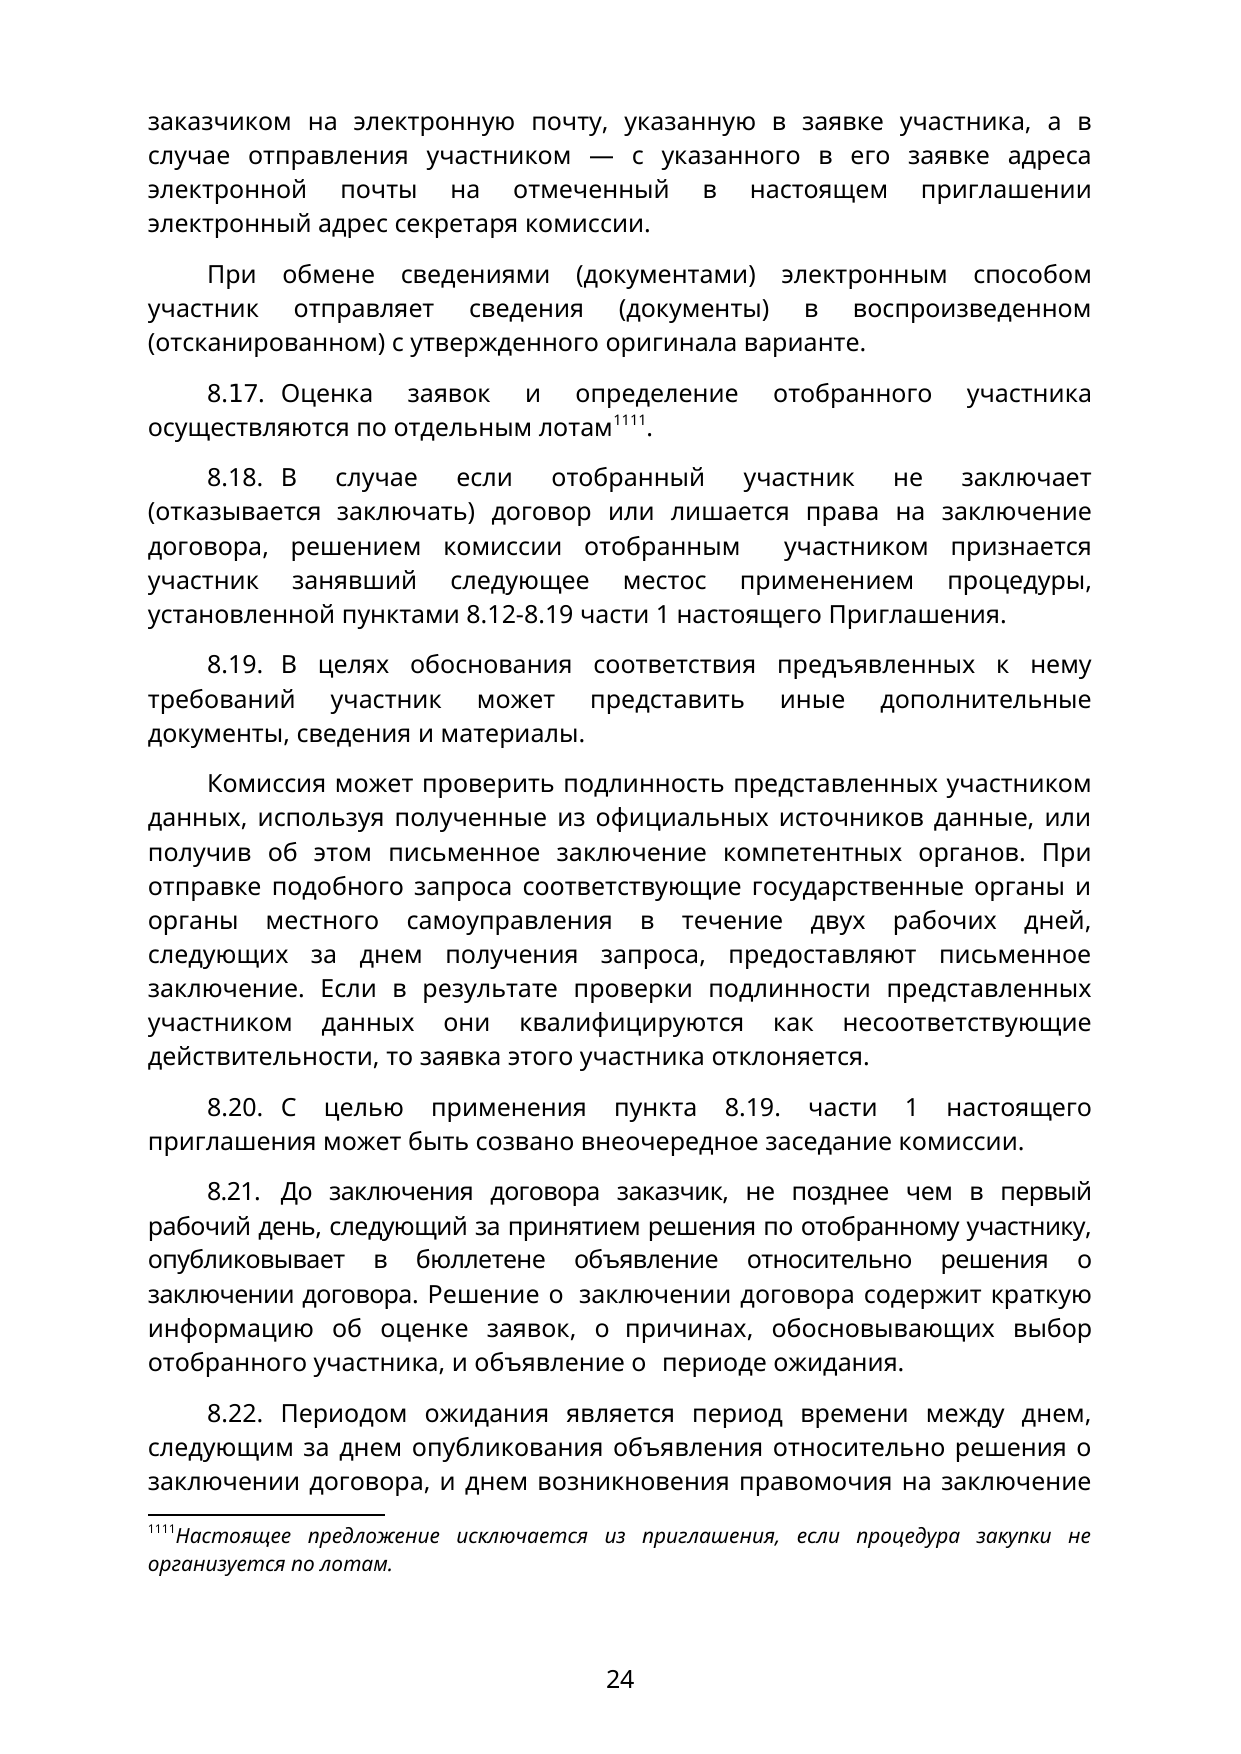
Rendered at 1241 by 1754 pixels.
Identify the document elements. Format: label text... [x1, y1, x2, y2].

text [148, 1396, 1092, 1498]
text 8.19. В целях обоснования соответствия предъявленных к нему требований участник может представить иные дополнительные документы, сведения и материалы. [148, 647, 1092, 749]
text При обмене сведениями (документами) электронным способом участник отправляет сведения (документы) в воспроизведенном (отсканированном) с утвержденного оригинала варианте. [148, 256, 1092, 358]
text 8.20. С целью применения пункта 8.19. части 1 настоящего приглашения может быть созвано внеочередное заседание комиссии. [148, 1089, 1092, 1157]
text 8.17. Оценка заявок и определение отобранного участника осуществляются по отдельным лотам11. [148, 375, 1092, 443]
text Комиссия может проверить подлинность представленных участником данных, используя полученные из официальных источников данные, или получив об этом письменное заключение компетентных органов. При отправке подобного запроса соответствующие государственные органы и органы местного самоуправления в течение двух рабочих дней, следующих за днем получения запроса, предоставляют письменное заключение. Если в результате проверки подлинности представленных участником данных они квалифицируются как несоответствующие действительности, то заявка этого участника отклоняется. [148, 766, 1092, 1073]
text 8.21. До заключения договора заказчик, не позднее чем в первый рабочий день, следующий за принятием решения по отобранному участнику, опубликовывает в бюллетене объявление относительно решения о заключении договора. Решение о заключении договора содержит краткую информацию об оценке заявок, о причинах, обосновывающих выбор отобранного участника, и объявление о периоде ожидания. [148, 1174, 1092, 1379]
text 8.18. В случае если отобранный участник не заключает (отказывается заключать) договор или лишается права на заключение договора, решением комиссии отобранным участником признается участник занявший следующее местос применением процедуры, установленной пунктами 8.12-8.19 части 1 настоящего Приглашения. [148, 460, 1092, 631]
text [148, 103, 1092, 240]
